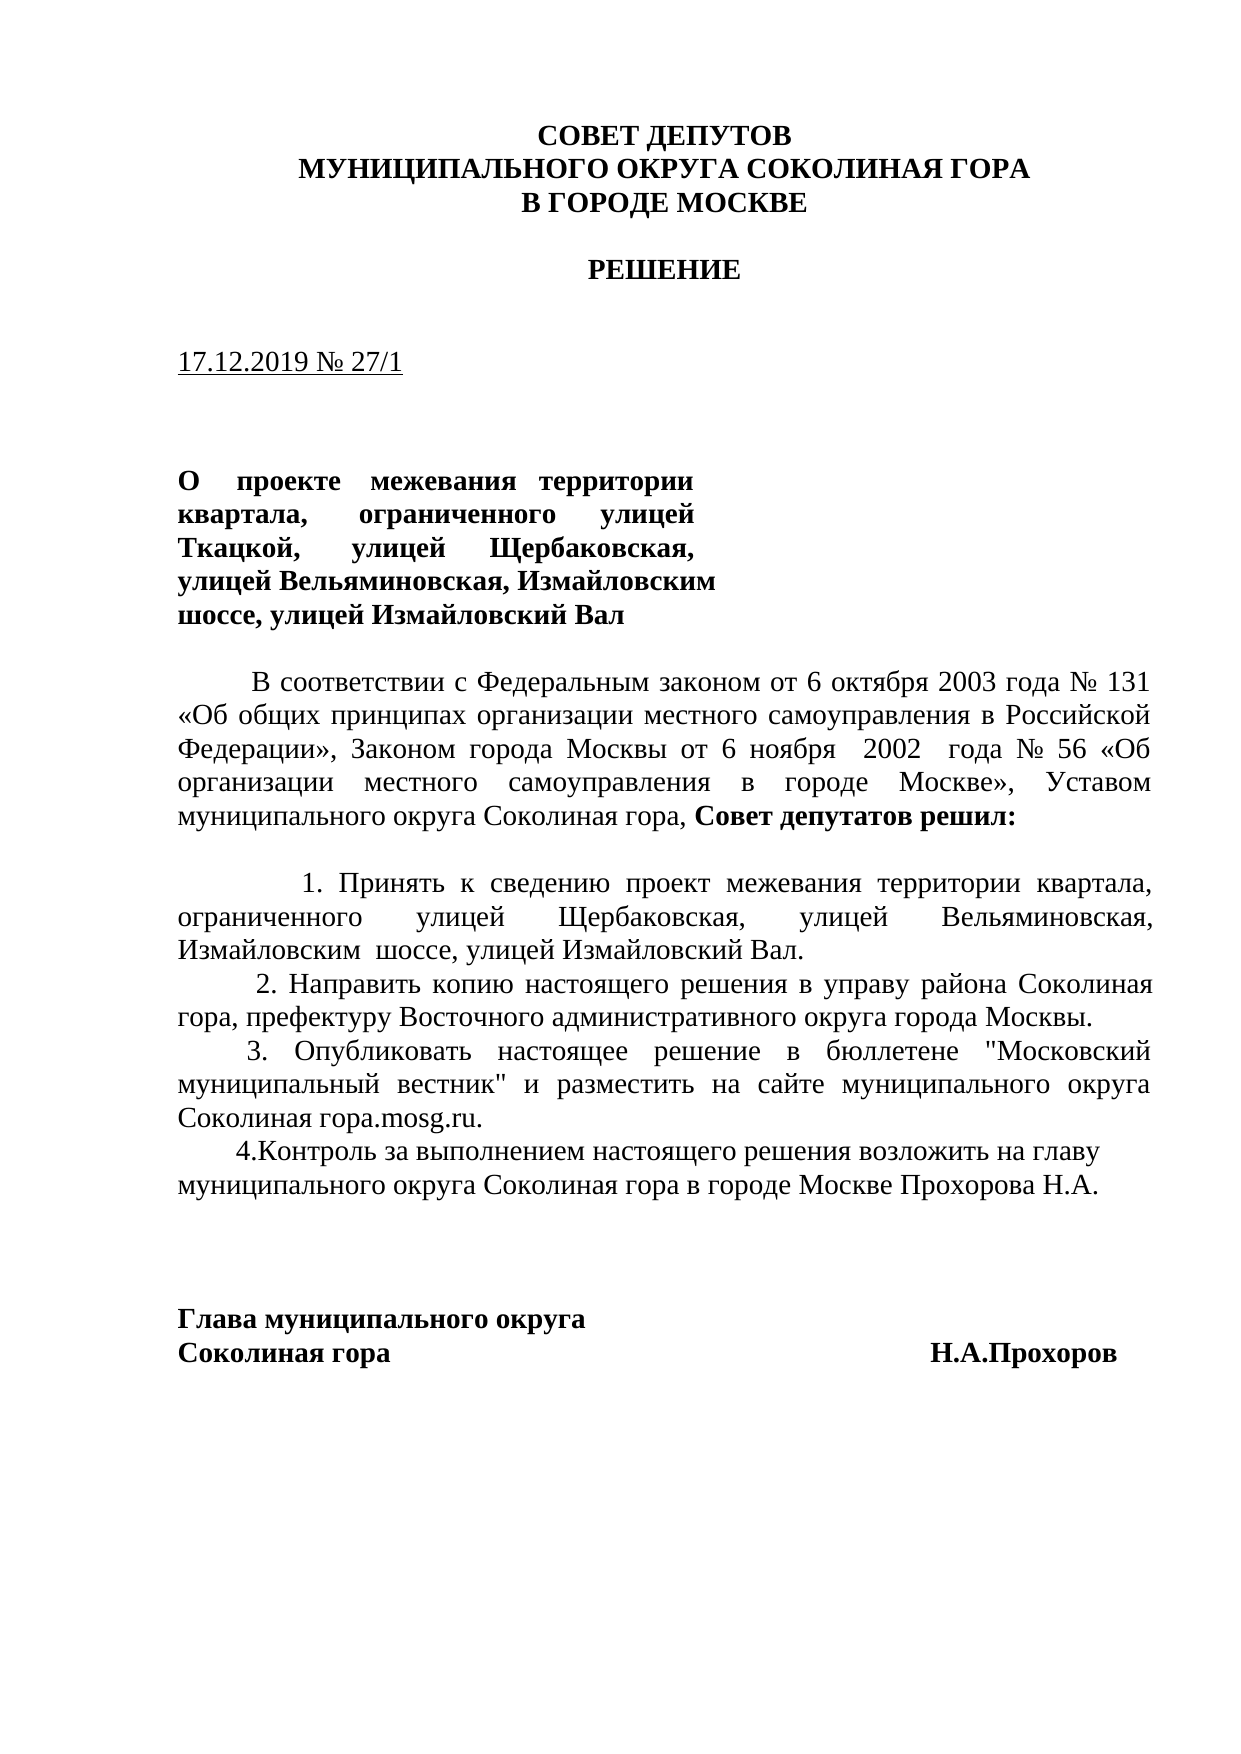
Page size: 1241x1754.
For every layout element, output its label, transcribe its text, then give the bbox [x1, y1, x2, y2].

title МУНИЦИПАЛЬНОГО ОКРУГА СОКОЛИНАЯ ГОРА [177, 152, 1152, 185]
text квартала, ограниченного улицей [177, 496, 1154, 530]
text 3. Опубликовать настоящее решение в бюллетене "Московский муниципальный вестник" и разместить на сайте муниципального округа Соколиная гора.mosg.ru. [177, 1033, 1152, 1133]
text улицей Вельяминовская, Измайловским [177, 563, 1154, 597]
text 17.12.2019 № 27/1 [177, 344, 1152, 378]
title СОВЕТ ДЕПУТОВ [177, 118, 1152, 152]
text 1. Принять к сведению проект межевания территории квартала, ограниченного улицей Щербаковская, улицей Вельяминовская, Измайловским шоссе, улицей Измайловский Вал. [177, 865, 1154, 966]
text О проекте межевания территории [177, 463, 1152, 496]
title В ГОРОДЕ МОСКВЕ [177, 185, 1152, 219]
title РЕШЕНИЕ [177, 252, 1152, 286]
text В соответствии с Федеральным законом от 6 октября 2003 года № 131 «Об общих принципах организации местного самоуправления в Российской Федерации», Законом города Москвы от 6 ноября 2002 года № 56 «Об организации местного самоуправления в городе Москве», Уставом муниципального округа Соколиная гора, Совет депутатов решил: [177, 664, 1152, 832]
text шоссе, улицей Измайловский Вал [177, 597, 1154, 630]
text Ткацкой, улицей Щербаковская, [177, 530, 1154, 563]
text Соколиная гора Н.А.Прохоров [177, 1335, 1152, 1368]
text 2. Направить копию настоящего решения в управу района Соколиная гора, префектуру Восточного административного округа города Москвы. [177, 966, 1154, 1033]
text Глава муниципального округа [177, 1301, 1152, 1335]
text 4.Контроль за выполнением настоящего решения возложить на главу муниципального округа Соколиная гора в городе Москве Прохорова Н.А. [177, 1133, 1152, 1201]
